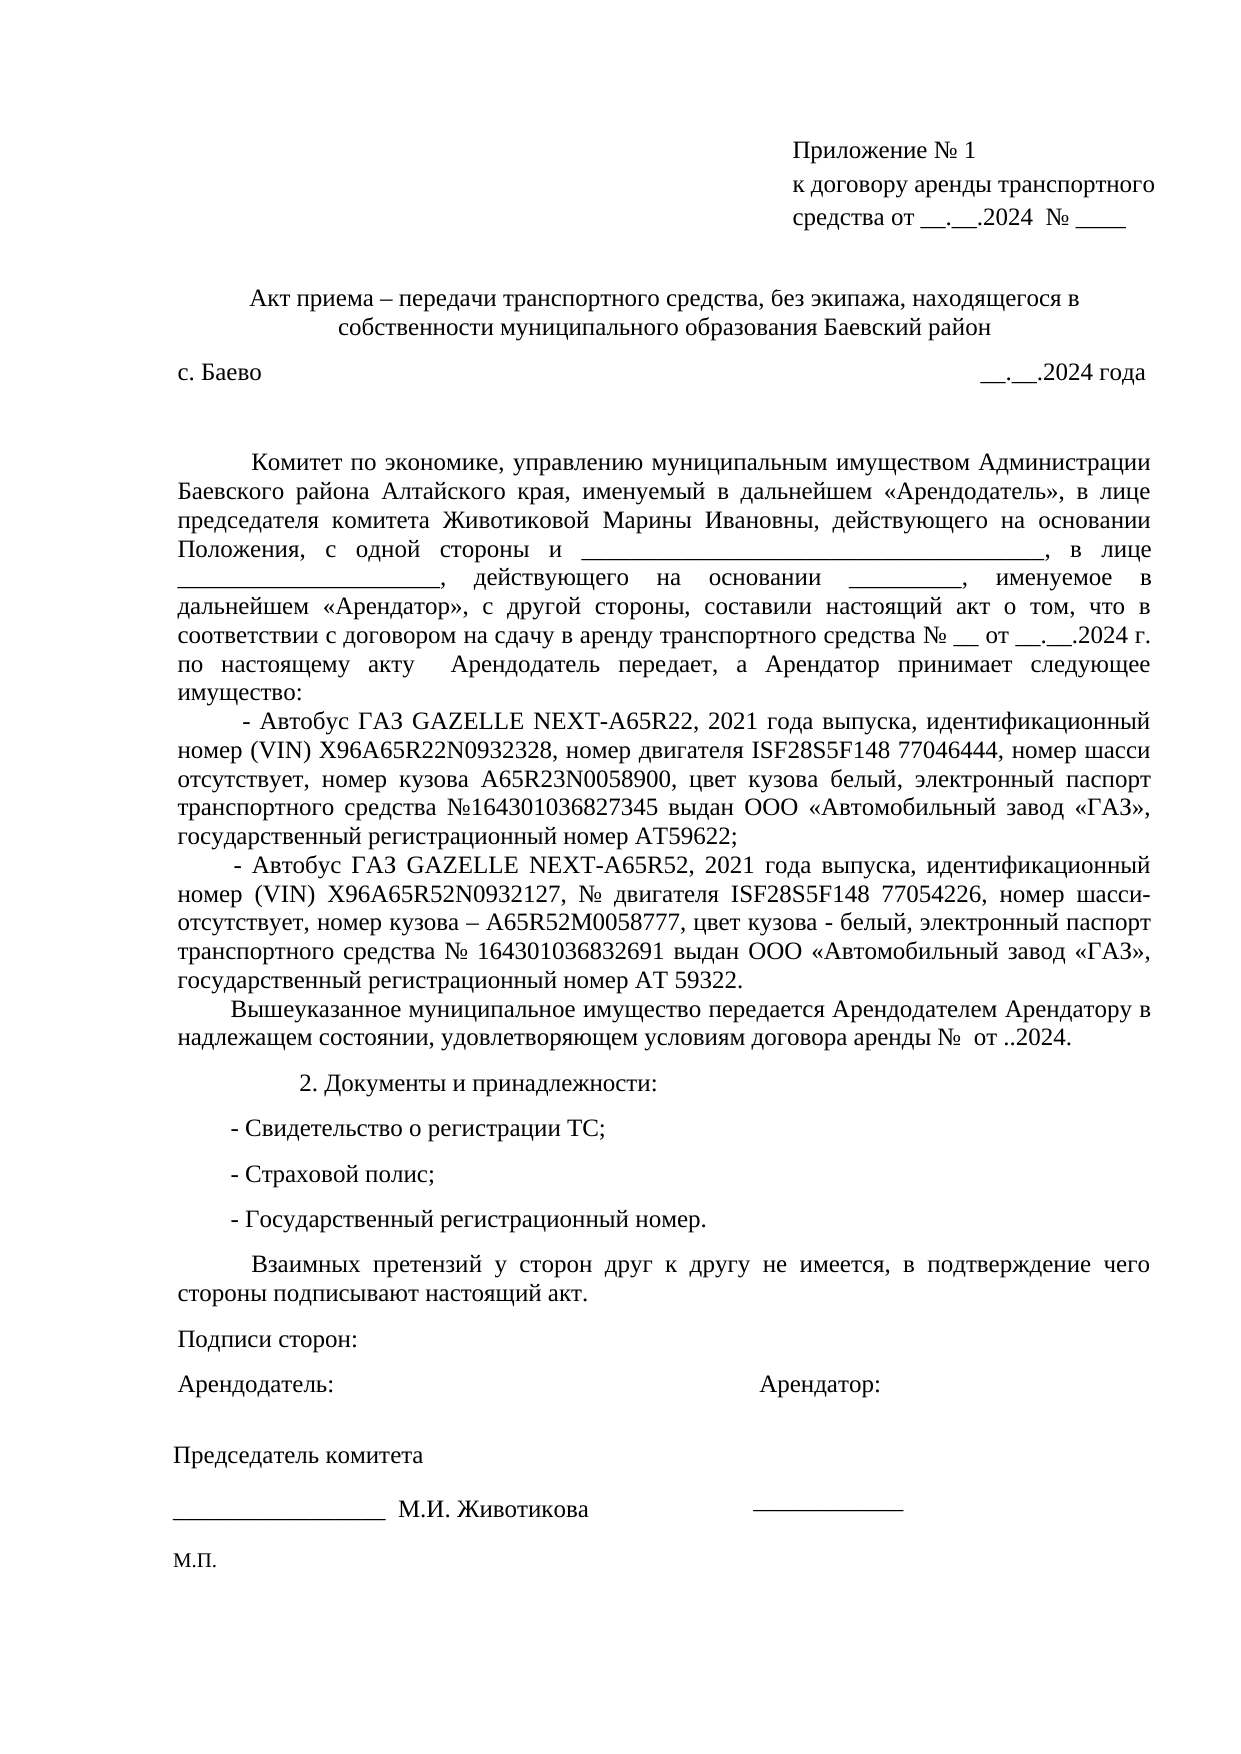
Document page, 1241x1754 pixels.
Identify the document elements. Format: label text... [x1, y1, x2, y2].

text Акт приема – передачи транспортного средства, без экипажа, находящегося в собственности муниципального образования Баевский район [177, 283, 1152, 341]
text Арендодатель: Арендатор: [177, 1369, 1152, 1398]
text 2. Документы и принадлежности: [177, 1068, 1152, 1097]
text Подписи сторон: [177, 1324, 1152, 1352]
text - Свидетельство о регистрации ТС; [177, 1113, 1152, 1142]
text - Автобус ГАЗ GAZELLE NEXT-А65R52, 2021 года выпуска, идентификационный номер (VIN) X96A65R52N0932127, № двигателя ISF28S5F148 77054226, номер шасси- отсутствует, номер кузова – A65R52M0058777, цвет кузова - белый, электронный паспорт транспортного средства № 164301036832691 выдан ООО «Автомобильный завод «ГАЗ», государственный регистрационный номер АТ 59322. [177, 850, 1152, 994]
text Комитет по экономике, управлению муниципальным имуществом Администрации Баевского района Алтайского края, именуемый в дальнейшем «Арендодатель», в лице председателя комитета Животиковой Марины Ивановны, действующего на основании Положения, с одной стороны и _____________________________________, в лице _____________________, действующего на основании _________, именуемое в дальнейшем «Арендатор», с другой стороны, составили настоящий акт о том, что в соответствии с договором на сдачу в аренду транспортного средства № __ от __.__.2024 г. по настоящему акту Арендодатель передает, а Арендатор принимает следующее имущество: [177, 447, 1152, 706]
text - Государственный регистрационный номер. [177, 1204, 1152, 1233]
text - Автобус ГАЗ GAZELLE NEXT-А65R22, 2021 года выпуска, идентификационный номер (VIN) X96A65R22N0932328, номер двигателя ISF28S5F148 77046444, номер шасси отсутствует, номер кузова A65R23N0058900, цвет кузова белый, электронный паспорт транспортного средства №164301036827345 выдан ООО «Автомобильный завод «ГАЗ», государственный регистрационный номер АТ59622; [177, 706, 1152, 850]
text с. Баево __.__.2024 года [177, 357, 1152, 386]
text - Страховой полис; [177, 1159, 1152, 1187]
text Взаимных претензий у сторон друг к другу не имеется, в подтверждение чего стороны подписывают настоящий акт. [177, 1249, 1152, 1307]
text Вышеуказанное муниципальное имущество передается Арендодателем Арендатору в надлежащем состоянии, удовлетворяющем условиям договора аренды № от ..2024. [177, 994, 1152, 1051]
